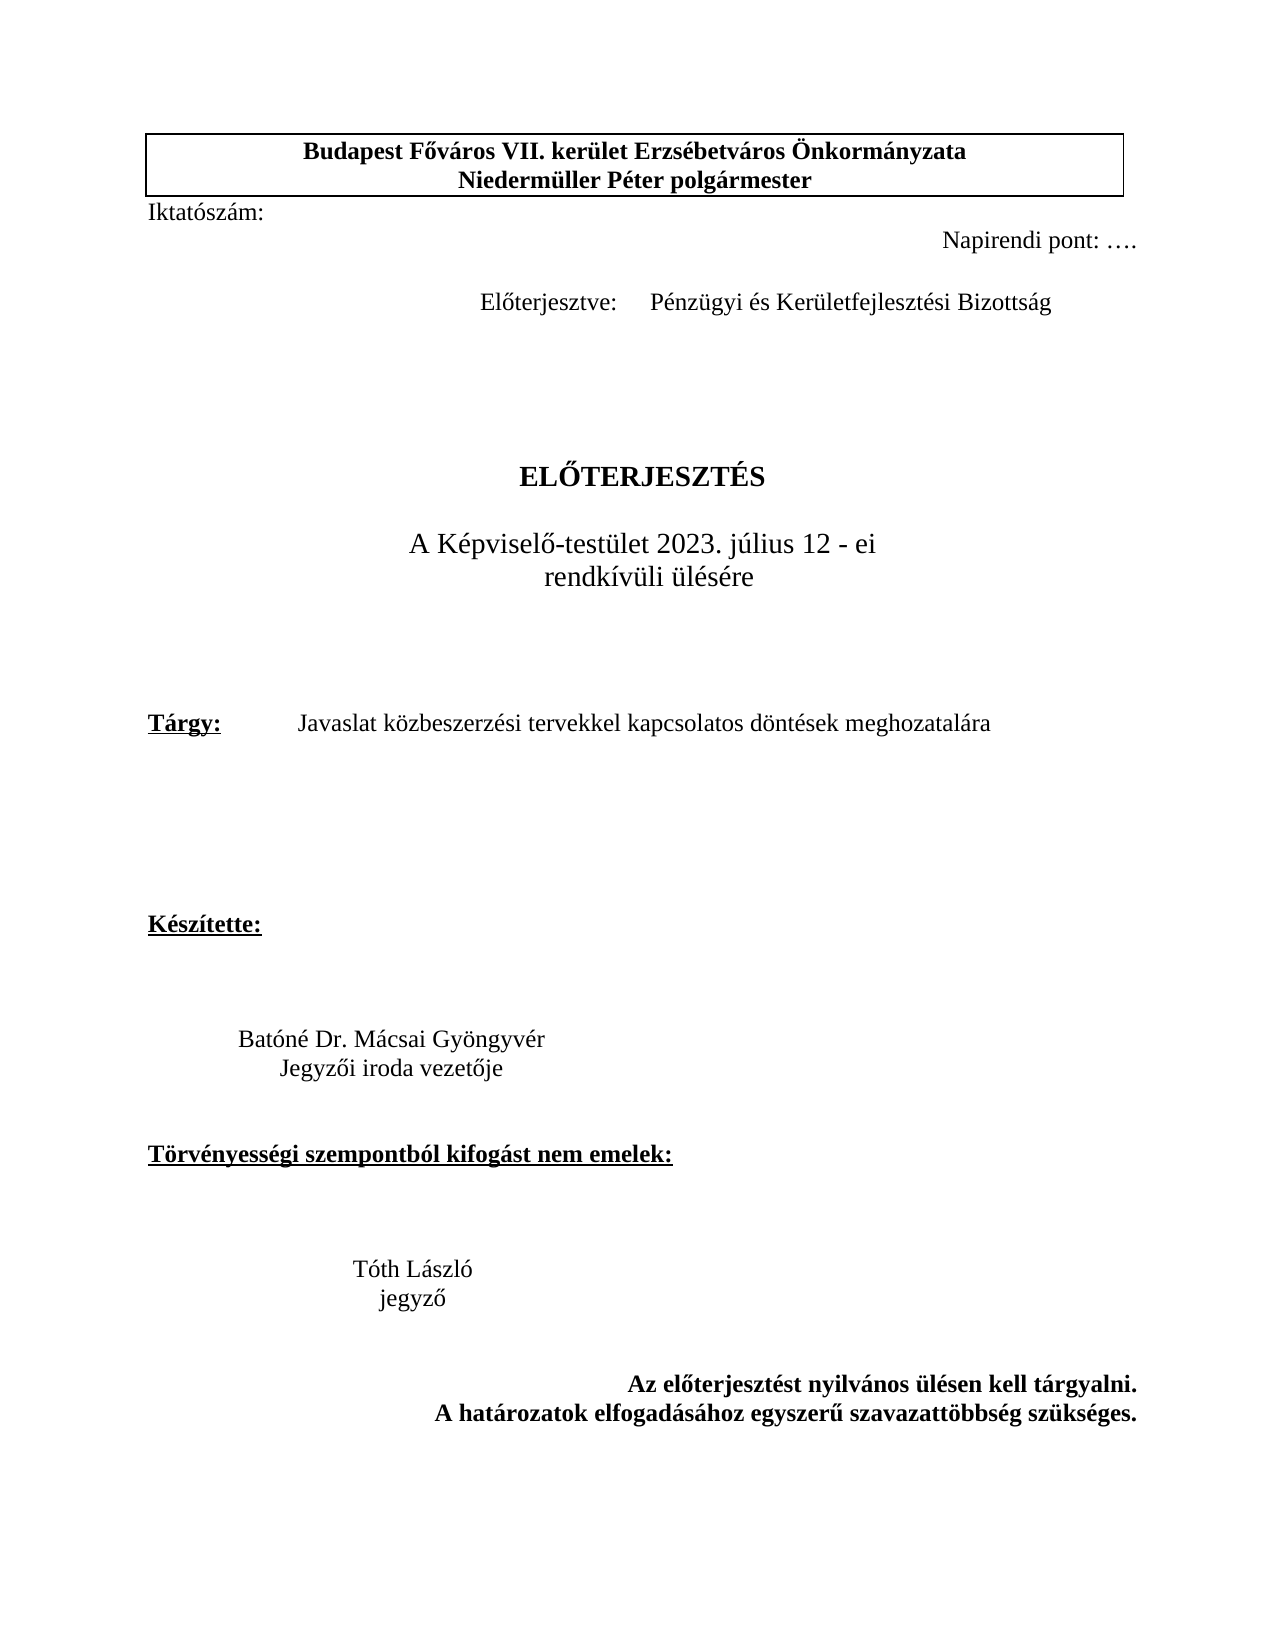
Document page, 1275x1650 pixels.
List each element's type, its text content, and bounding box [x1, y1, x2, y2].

text Napirendi pont: …. [148, 225, 1137, 254]
text Iktatószám: [148, 197, 1137, 225]
table_header Budapest Főváros VII. kerület Erzsébetváros Önkormányzata [147, 135, 1123, 195]
text Az előterjesztést . [148, 1369, 1137, 1398]
text Tóth László [237, 1254, 588, 1283]
text Törvényességi szempontból kifogást nem emelek: [148, 1139, 1137, 1168]
text ELŐTERJESZTÉS [148, 459, 1137, 492]
text Tárgy: [148, 708, 1137, 737]
text A határozatok elfogadásához egyszerű szavazattöbbség szükséges. [148, 1398, 1137, 1427]
text jegyző [237, 1283, 588, 1312]
text Készítette: [148, 909, 1137, 938]
text A Képviselő-testület . - [148, 526, 1137, 559]
text ülésére [148, 559, 1137, 593]
